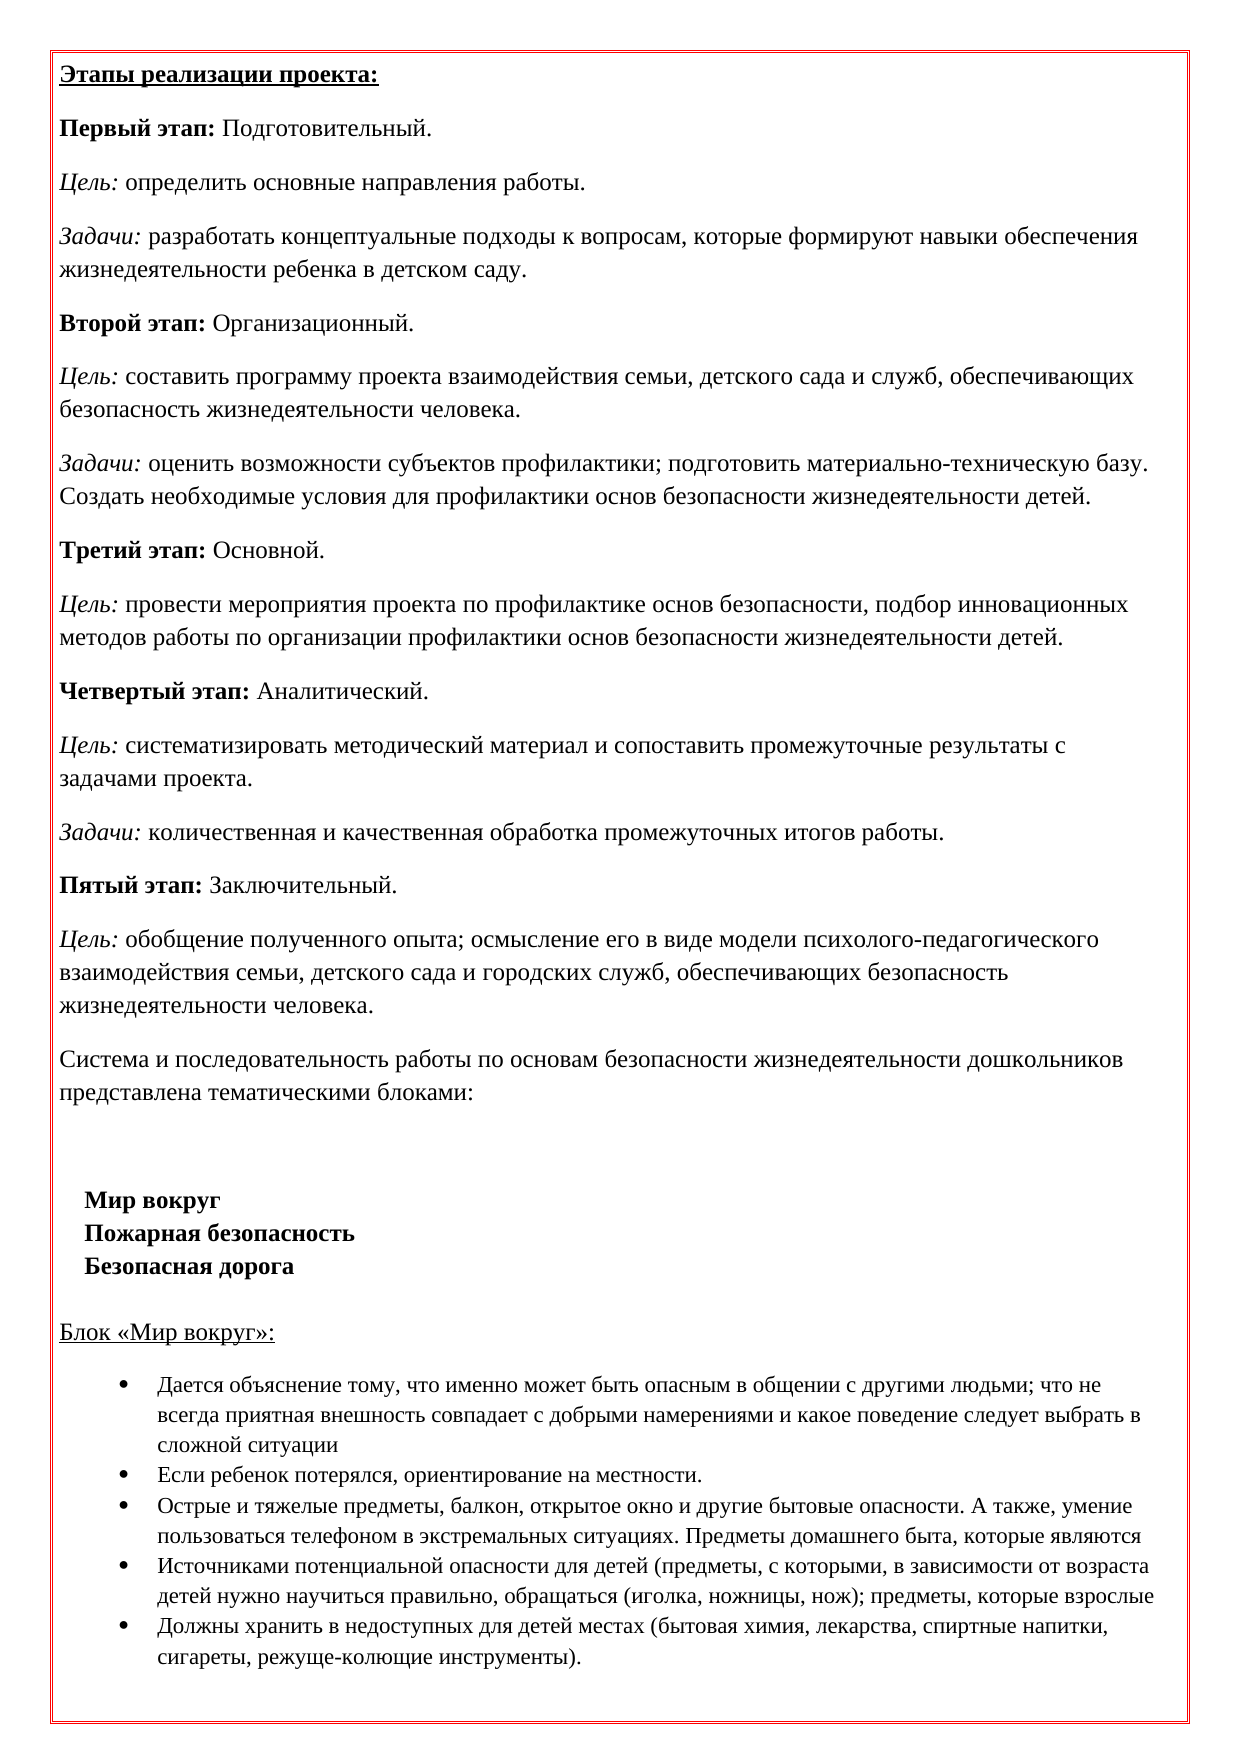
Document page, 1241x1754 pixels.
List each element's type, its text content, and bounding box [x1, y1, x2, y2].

text Цель: систематизировать методический материал и сопоставить промежуточные результаты с задачами проекта. [59, 730, 1167, 792]
list Источниками потенциальной опасности для детей (предметы, с которыми, в зависимости от возраста детей нужно научиться правильно, обращаться (иголка, ножницы, нож); предметы, которые взрослые [119, 1552, 1167, 1609]
text Цель: провести мероприятия проекта по профилактике основ безопасности, подбор инновационных методов работы по организации профилактики основ безопасности жизнедеятельности детей. [59, 589, 1167, 651]
text Третий этап: Основной. [59, 535, 1167, 564]
list Острые и тяжелые предметы, балкон, открытое окно и другие бытовые опасности. А также, умение пользоваться телефоном в экстремальных ситуациях. Предметы домашнего быта, которые являются [119, 1492, 1167, 1548]
text Блок «Мир вокруг»: [59, 1317, 1167, 1346]
text Задачи: разработать концептуальные подходы к вопросам, которые формируют навыки обеспечения жизнедеятельности ребенка в детском саду. [59, 221, 1167, 282]
list Должны хранить в недоступных для детей местах (бытовая химия, лекарства, спиртные напитки, сигареты, режуще-колющие инструменты). [119, 1613, 1167, 1669]
text Четвертый этап: Аналитический. [59, 676, 1167, 705]
text Мир вокруг [59, 1185, 1167, 1214]
text Задачи: количественная и качественная обработка промежуточных итогов работы. [59, 817, 1167, 845]
text Этапы реализации проекта: [59, 59, 1167, 88]
text Второй этап: Организационный. [59, 308, 1167, 336]
text Задачи: оценить возможности субъектов профилактики; подготовить материально-техническую базу. Создать необходимые условия для профилактики основ безопасности жизнедеятельности детей. [59, 448, 1167, 510]
list Если ребенок потерялся, ориентирование на местности. [119, 1462, 1167, 1488]
text Первый этап: Подготовительный. [59, 113, 1167, 142]
text Пятый этап: Заключительный. [59, 871, 1167, 899]
text Цель: обобщение полученного опыта; осмысление его в виде модели психолого-педагогического взаимодействия семьи, детского сада и городских служб, обеспечивающих безопасность жизнедеятельности человека. [59, 924, 1167, 1019]
list Дается объяснение тому, что именно может быть опасным в общении с другими людьми; что не всегда приятная внешность совпадает с добрыми намерениями и какое поведение следует выбрать в сложной ситуации [119, 1371, 1167, 1458]
text Цель: определить основные направления работы. [59, 167, 1167, 196]
text Безопасная дорога [59, 1251, 1167, 1280]
text Система и последовательность работы по основам безопасности жизнедеятельности дошкольников представлена тематическими блоками: [59, 1044, 1167, 1106]
text Цель: составить программу проекта взаимодействия семьи, детского сада и служб, обеспечивающих безопасность жизнедеятельности человека. [59, 361, 1167, 423]
text Пожарная безопасность [59, 1218, 1167, 1247]
